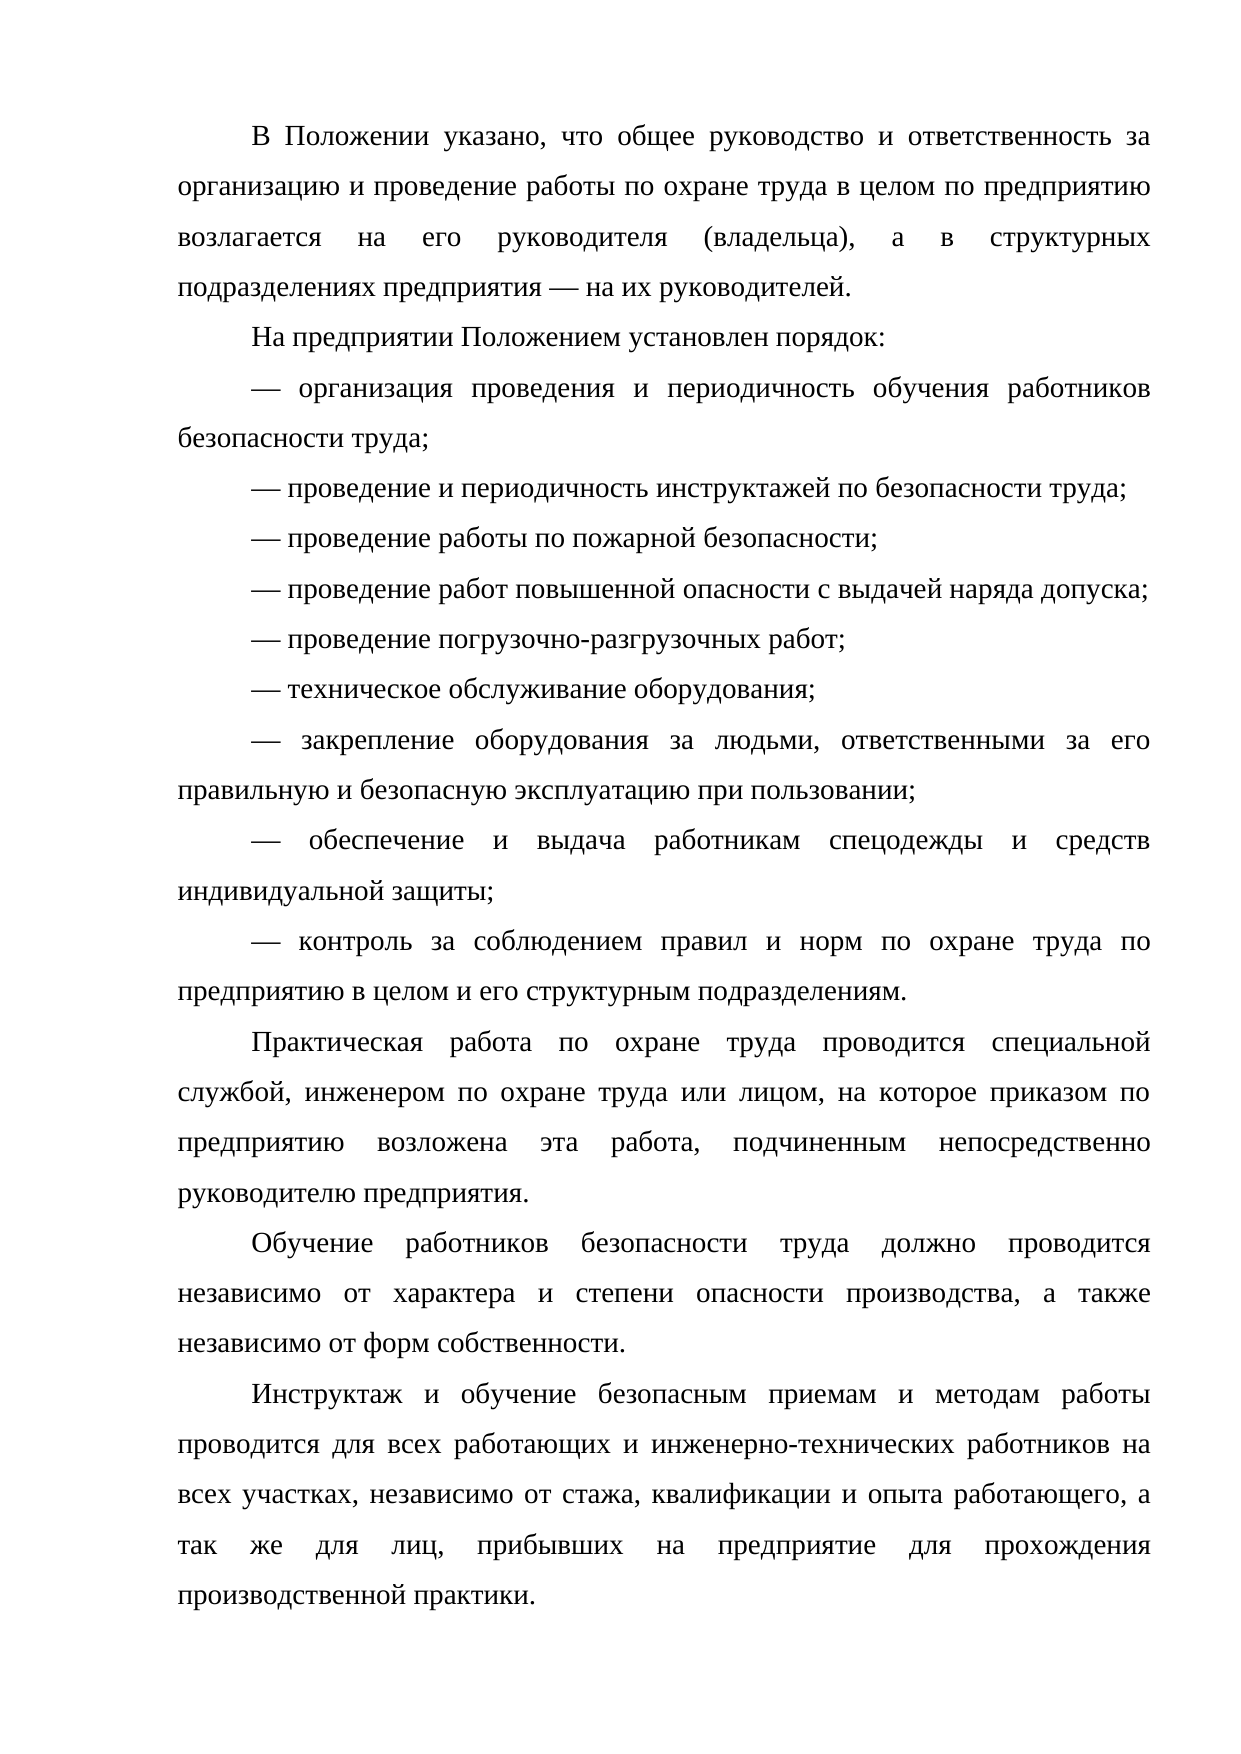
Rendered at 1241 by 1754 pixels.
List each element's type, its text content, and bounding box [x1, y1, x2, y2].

text — организация проведения и периодичность обучения работников безопасности труда; [177, 370, 1152, 453]
text В Положении указано, что общее руководство и ответственность за организацию и проведение работы по охране труда в целом по предприятию возлагается на его руководителя (владельца), а в структурных подразделениях предприятия — на их руководителей. [177, 118, 1152, 303]
text Инструктаж и обучение безопасным приемам и методам работы проводится для всех работающих и инженерно-технических работников на всех участках, независимо от стажа, квалификации и опыта работающего, а так же для лиц, прибывших на предприятие для прохождения производственной практики. [177, 1376, 1152, 1611]
text На предприятии Положением установлен порядок: [177, 319, 1152, 353]
text — техническое обслуживание оборудования; [177, 672, 1152, 705]
text — закрепление оборудования за людьми, ответственными за его правильную и безопасную эксплуатацию при пользовании; [177, 722, 1152, 806]
text — проведение работы по пожарной безопасности; [177, 521, 1152, 554]
text — проведение работ повышенной опасности с выдачей наряда допуска; [177, 571, 1152, 604]
text — проведение и периодичность инструктажей по безопасности труда; [177, 470, 1152, 504]
text — обеспечение и выдача работникам спецодежды и средств индивидуальной защиты; [177, 822, 1152, 906]
text Практическая работа по охране труда проводится специальной службой, инженером по охране труда или лицом, на которое приказом по предприятию возложена эта работа, подчиненным непосредственно руководителю предприятия. [177, 1024, 1152, 1208]
text Обучение работников безопасности труда должно проводится независимо от характера и степени опасности производства, а также независимо от форм собственности. [177, 1225, 1152, 1359]
text — проведение погрузочно-разгрузочных работ; [177, 621, 1152, 655]
text — контроль за соблюдением правил и норм по охране труда по предприятию в целом и его структурным подразделениям. [177, 923, 1152, 1007]
